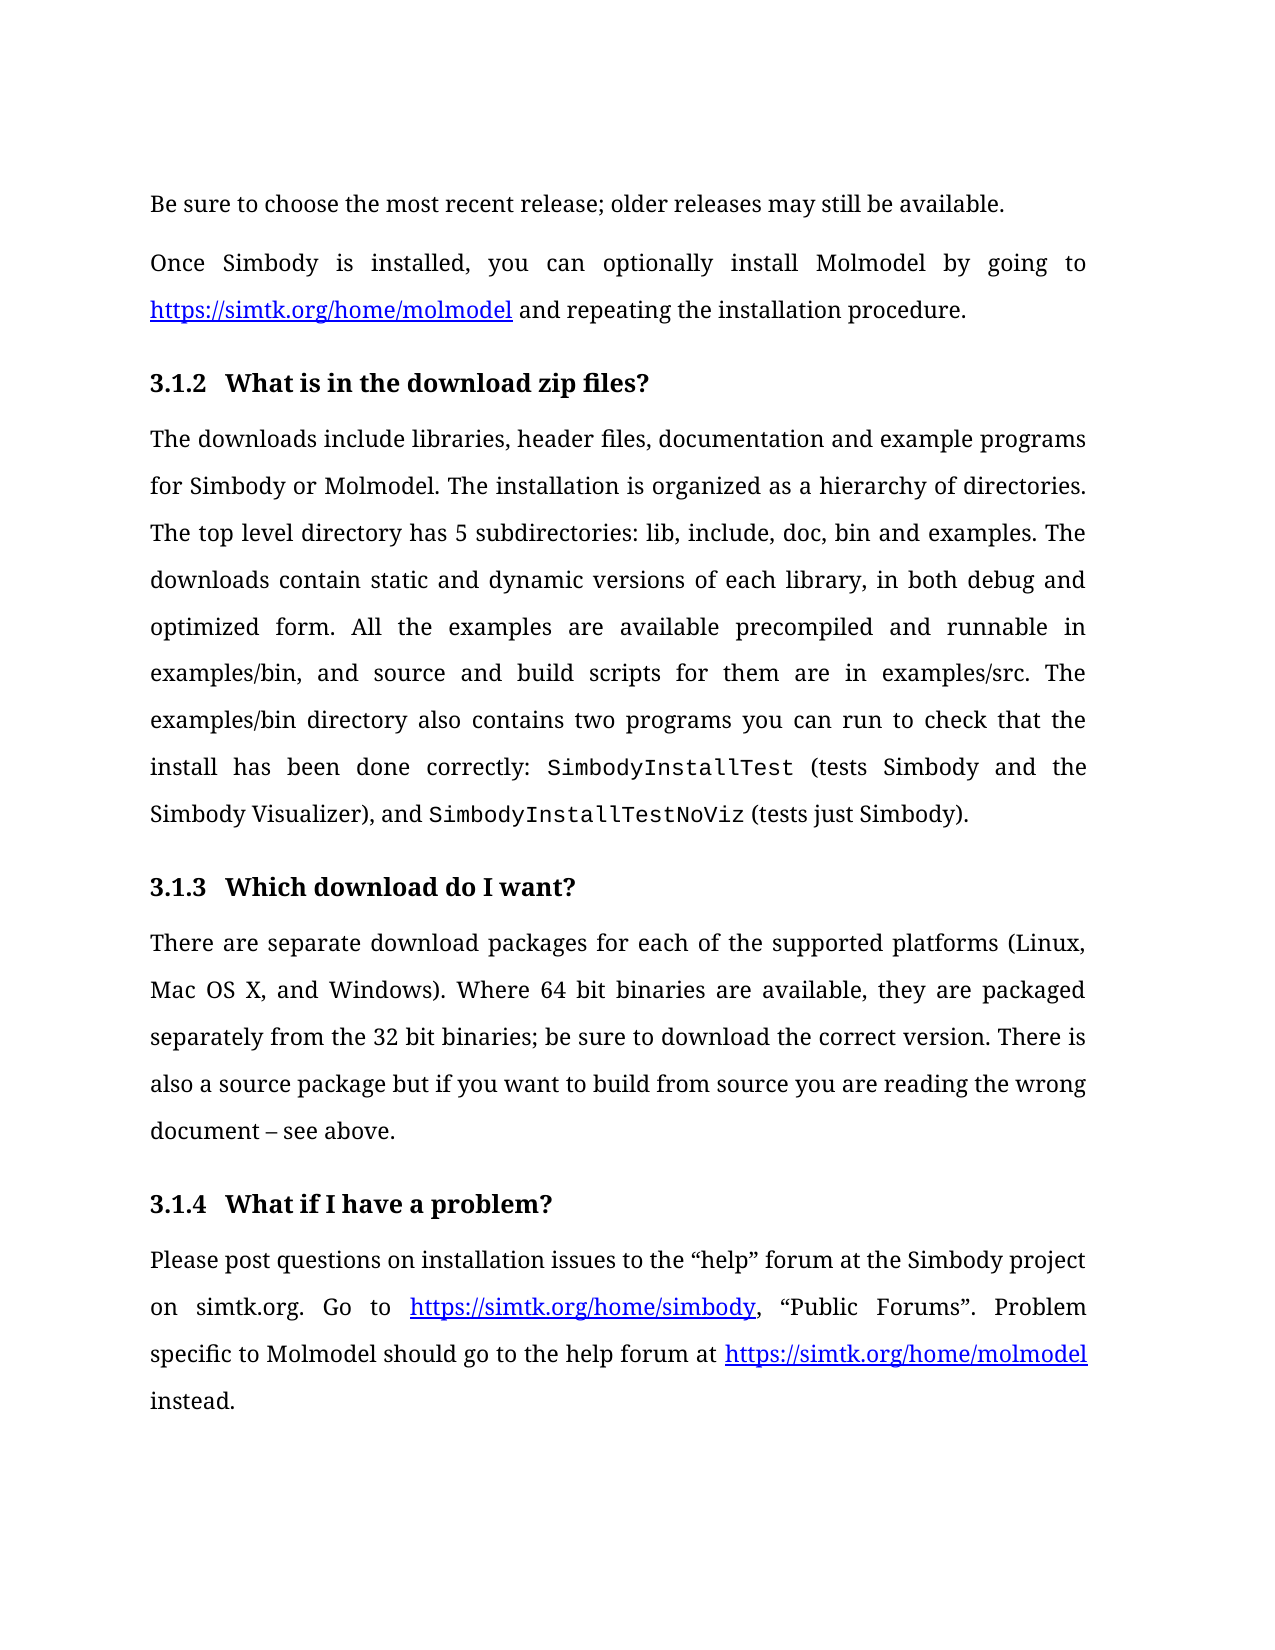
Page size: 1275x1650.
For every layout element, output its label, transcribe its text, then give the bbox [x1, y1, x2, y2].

text Please post questions on installation issues to the “help” forum at the Simbody project on simtk.org. Go to https://simtk.org/home/simbody, “Public Forums”. Problem specific to Molmodel should go to the help forum at https://simtk.org/home/molmodel instead. [150, 1244, 1087, 1416]
subtitle What is in the download zip files? [150, 366, 1087, 400]
text Once Simbody is installed, you can optionally install Molmodel by going to https://simtk.org/home/molmodel and repeating the installation procedure. [150, 247, 1087, 325]
text There are separate download packages for each of the supported platforms (Linux, Mac OS X, and Windows). Where 64 bit binaries are available, they are packaged separately from the 32 bit binaries; be sure to download the correct version. There is also a source package but if you want to build from source you are reading the wrong document – see above. [150, 927, 1087, 1146]
subtitle Which download do I want? [150, 870, 1087, 904]
subtitle What if I have a problem? [150, 1187, 1087, 1221]
text The downloads include libraries, header files, documentation and example programs for Simbody or Molmodel. The installation is organized as a hierarchy of directories. The top level directory has 5 subdirectories: lib, include, doc, bin and examples. The downloads contain static and dynamic versions of each library, in both debug and optimized form. All the examples are available precompiled and runnable in examples/bin, and source and build scripts for them are in examples/src. The examples/bin directory also contains two programs you can run to check that the install has been done correctly: SimbodyInstallTest (tests Simbody and the Simbody Visualizer), and SimbodyInstallTestNoViz (tests just Simbody). [150, 423, 1087, 829]
text Be sure to choose the most recent release; older releases may still be available. [150, 187, 1087, 219]
